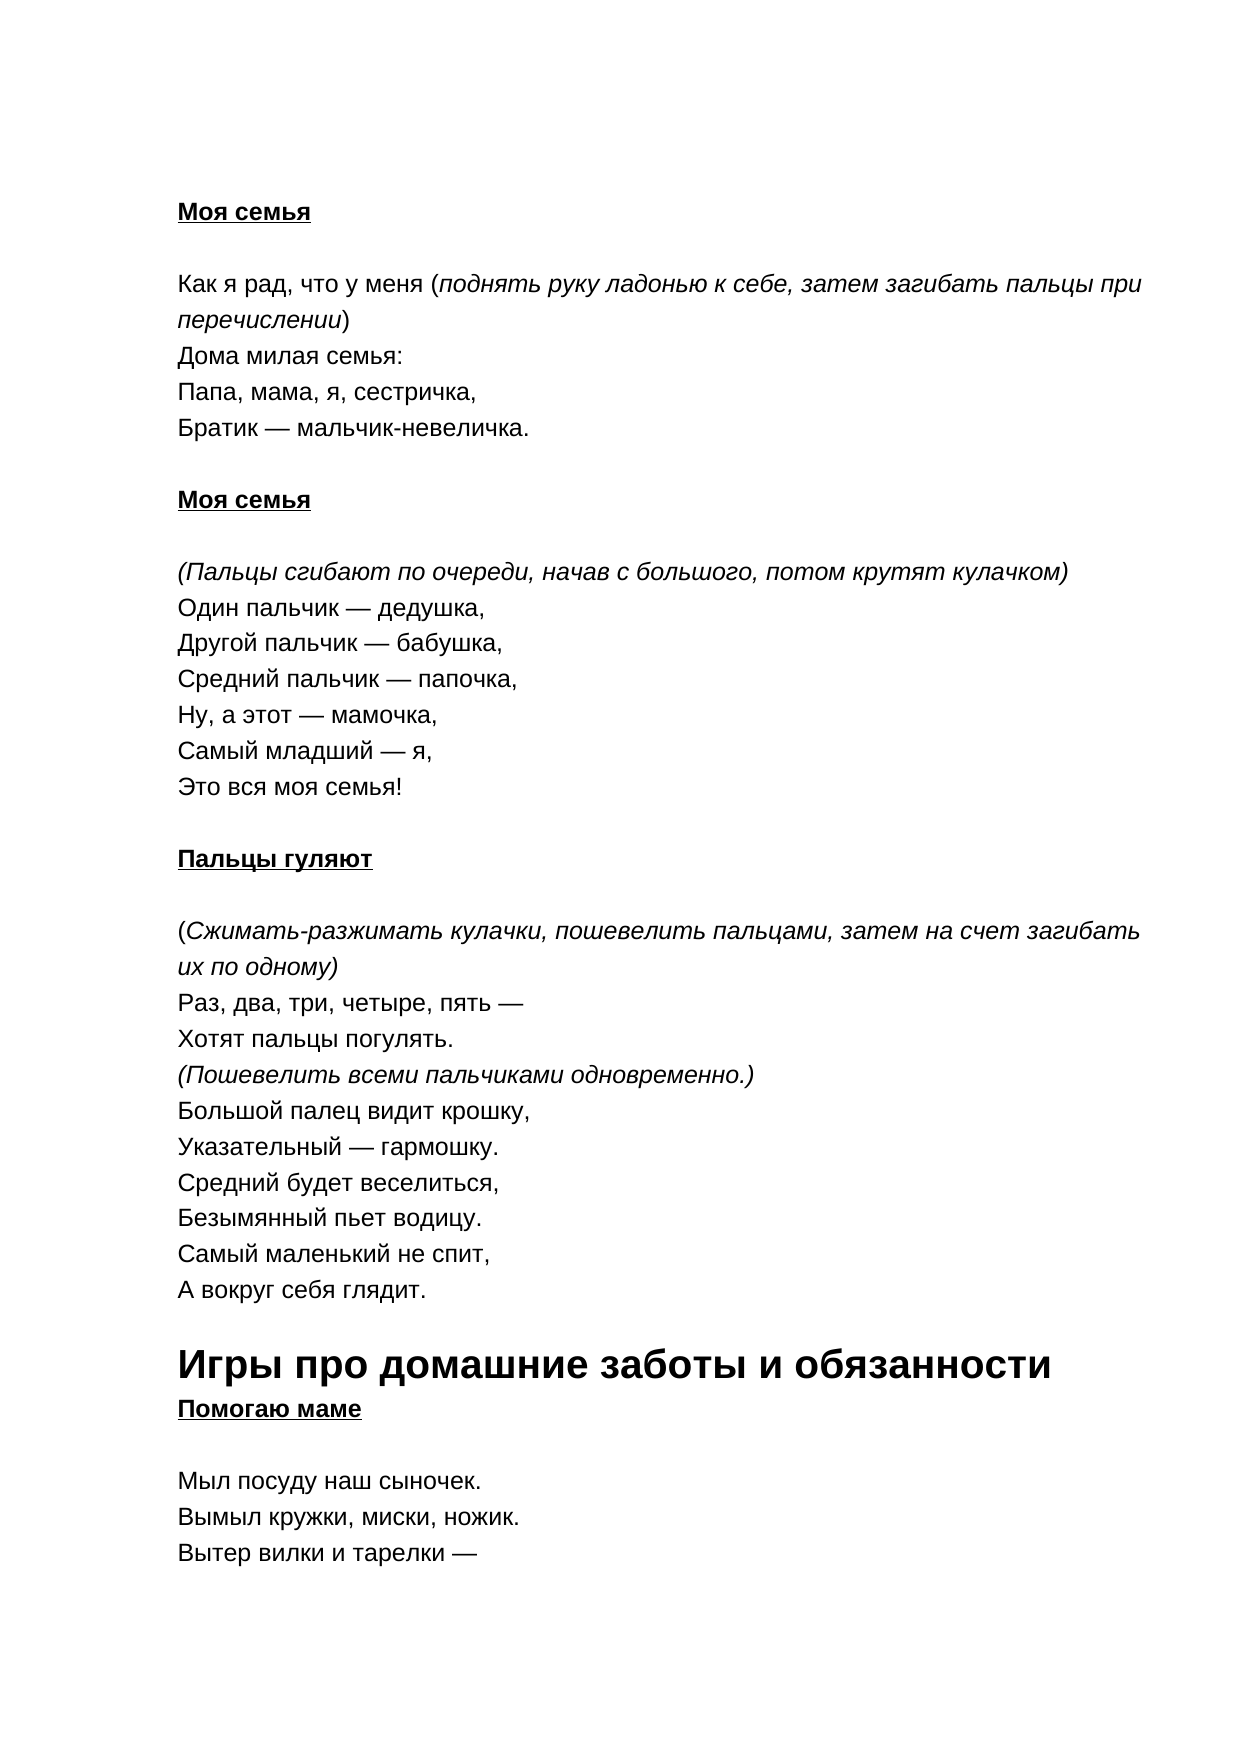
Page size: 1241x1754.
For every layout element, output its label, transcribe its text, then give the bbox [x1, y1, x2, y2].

text (Пальцы сгибают по очереди, начав с большого, потом крутят кулачком) [177, 549, 1152, 585]
text Раз, два, три, четыре, пять — Хотят пальцы погулять. (Пошевелить всеми пальчиками одновременно.) Большой палец видит крошку, Указательный — гармошку. Средний будет веселиться, Безымянный пьет водицу. Самый маленький не спит, А вокруг себя глядит. [177, 981, 1152, 1304]
text Как я рад, что у меня (поднять руку ладонью к себе, затем загибать пальцы при перечислении) Дома милая семья: Папа, мама, я, сестричка, Братик — мальчик-невеличка. [177, 262, 1152, 442]
text Моя семья [177, 477, 1152, 513]
subtitle Игры про домашние заботы и обязанности [177, 1340, 1152, 1387]
text Один пальчик — дедушка, Другой пальчик — бабушка, Средний пальчик — папочка, Ну, а этот — мамочка, Самый младший — я, Это вся моя семья! [177, 585, 1152, 801]
text Пальцы гуляют [177, 837, 1152, 873]
text Помогаю маме [177, 1387, 1152, 1423]
text (Сжимать-разжимать кулачки, пошевелить пальцами, затем на счет загибать их по одному) [177, 909, 1152, 981]
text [177, 1459, 1152, 1567]
text Моя семья [177, 190, 1152, 226]
